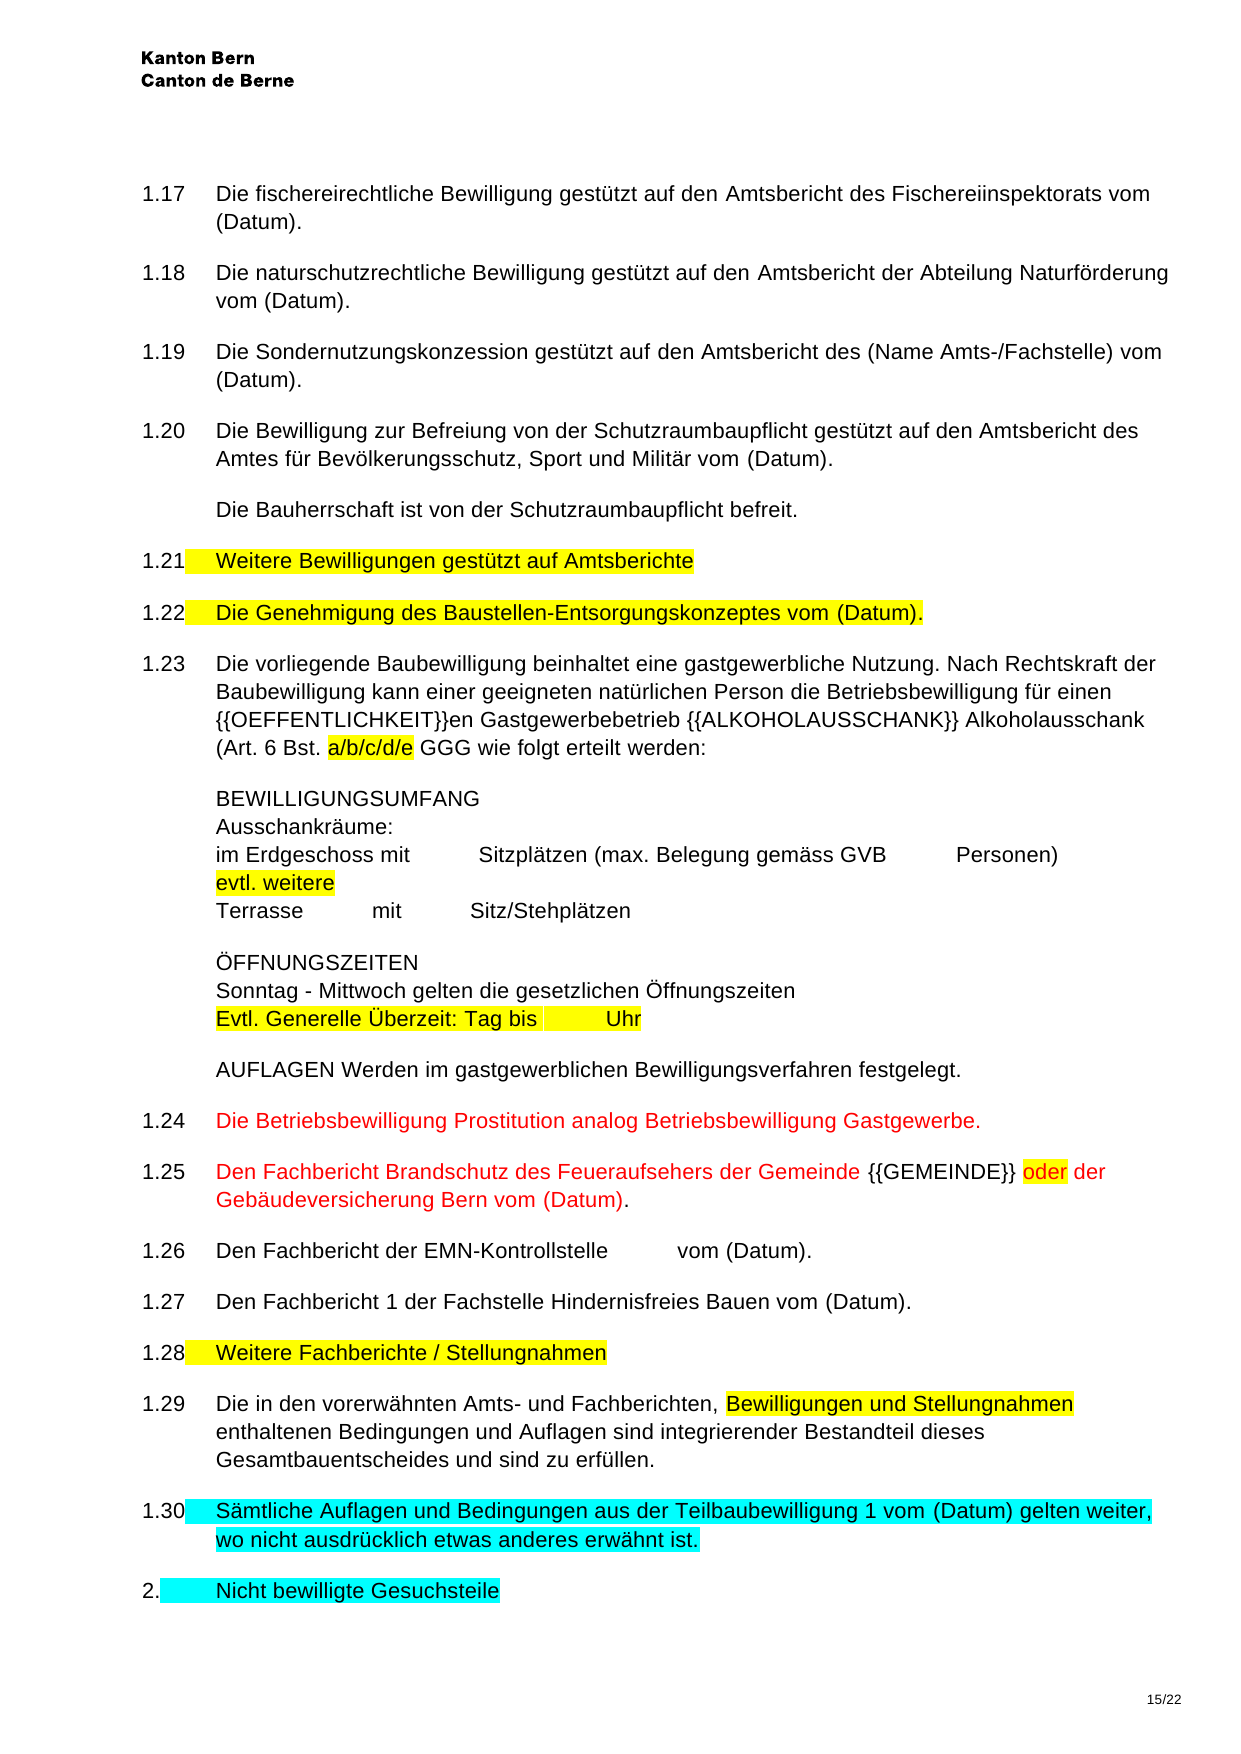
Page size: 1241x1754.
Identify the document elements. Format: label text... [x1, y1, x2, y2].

subtitle Die Betriebsbewilligung Prostitution analog Betriebsbewilligung Gastgewerbe. [142, 1105, 1181, 1133]
subtitle Weitere Bewilligungen gestützt auf Amtsberichte [142, 546, 1181, 574]
text Die Bauherrschaft ist von der Schutzraumbaupflicht befreit. [216, 494, 1181, 523]
subtitle Weitere Fachberichte / Stellungnahmen [142, 1337, 1181, 1365]
subtitle Den Fachbericht der Fachstelle Hindernisfreies Bauen vom . [142, 1286, 1181, 1314]
subtitle Die in den vorerwähnten Amts- und Fachberichten, Bewilligungen und Stellungnahmen enthaltenen Bedingungen und Auflagen sind integrierender Bestandteil dieses Gesamtbauentscheides und sind zu erfüllen. [142, 1388, 1181, 1473]
subtitle Die vorliegende Baubewilligung beinhaltet eine gastgewerbliche Nutzung. Nach Rechtskraft der Baubewilligung kann einer geeigneten natürlichen Person die Betriebsbewilligung für einen {{OEFFENTLICHKEIT}}en Gastgewerbebetrieb {{ALKOHOLAUSSCHANK}} Alkoholausschank (Art. 6 Bst. a/b/c/d/e GGG wie folgt erteilt werden: [142, 648, 1181, 760]
text BEWILLIGUNGSUMFANG Ausschankräume: im Erdgeschoss mit Sitzplätzen (max. Belegung gemäss GVB Personen) evtl. weitere Terrasse mit Sitz/Stehplätzen [216, 783, 1181, 924]
subtitle Den Fachbericht Brandschutz des Feueraufsehers der Gemeinde {{GEMEINDE}} oder der Gebäudeversicherung Bern vom . [142, 1156, 1181, 1212]
subtitle Die Genehmigung des Baustellen-Entsorgungskonzeptes vom . [142, 597, 1181, 625]
subtitle Die Sondernutzungskonzession gestützt auf vom . [142, 336, 1181, 392]
subtitle Nicht bewilligte Gesuchsteile [142, 1575, 1181, 1603]
subtitle Die naturschutzrechtliche Bewilligung gestützt auf den der Abteilung Naturförderung vom . [142, 257, 1181, 313]
text AUFLAGEN Werden im gastgewerblichen Bewilligungsverfahren festgelegt. [216, 1054, 1181, 1082]
subtitle Sämtliche Auflagen und Bedingungen aus der Teilbaubewilligung 1 vom gelten weiter, wo nicht ausdrücklich etwas anderes erwähnt ist. [142, 1496, 1181, 1552]
subtitle Die fischereirechtliche Bewilligung gestützt auf den des Fischereiinspektorats vom . [142, 178, 1181, 234]
text ÖFFNUNGSZEITEN Sonntag - Mittwoch gelten die gesetzlichen Öffnungszeiten Evtl. Generelle Überzeit: bis Uhr [216, 947, 1181, 1031]
subtitle Den Fachbericht der EMN-Kontrollstelle vom . [142, 1235, 1181, 1263]
subtitle Die Bewilligung zur Befreiung von der Schutzraumbaupflicht gestützt auf den Amtsbericht des Amtes für Bevölkerungsschutz, Sport und Militär vom . [142, 415, 1181, 472]
